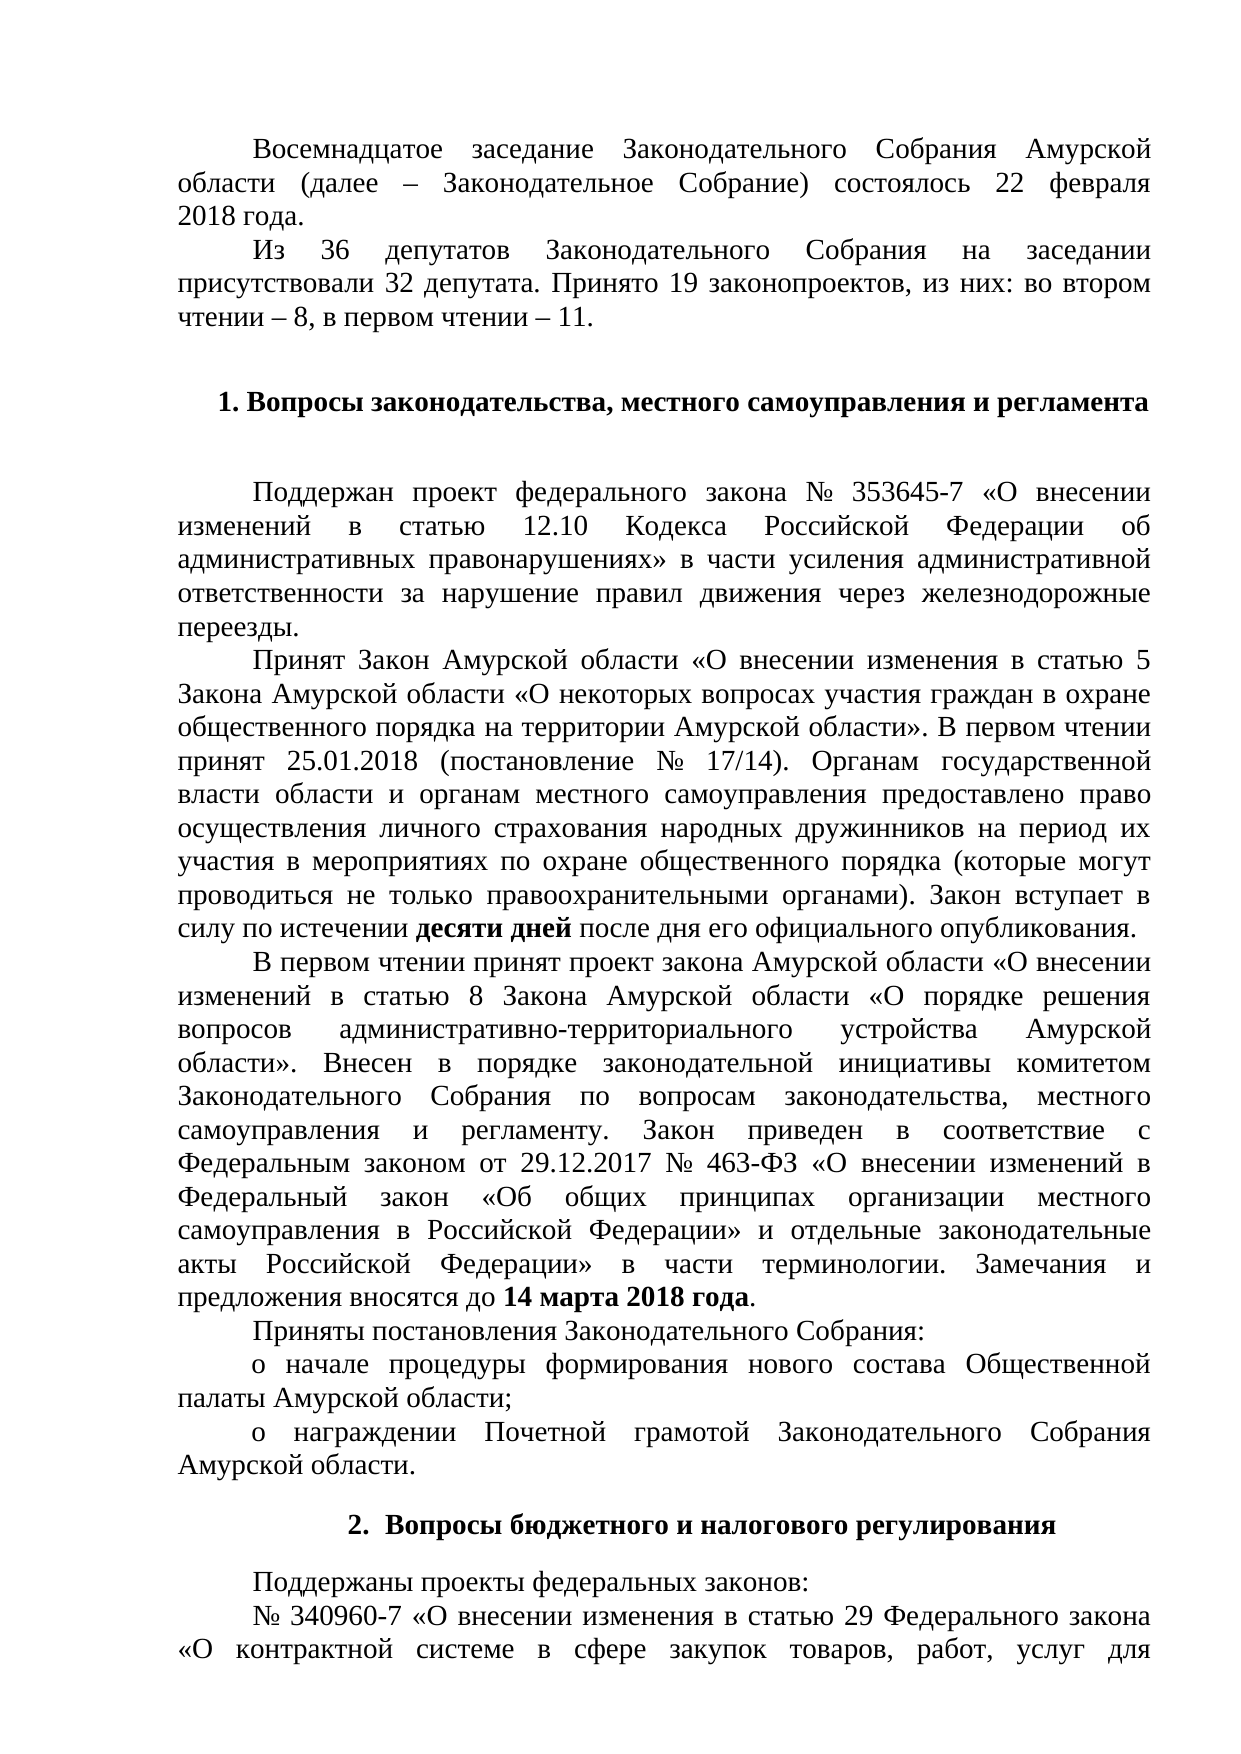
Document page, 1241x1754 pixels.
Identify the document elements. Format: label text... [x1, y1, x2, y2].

text Восемнадцатое заседание Законодательного Собрания Амурской области (далее – Законодательное Собрание) состоялось 22 февраля 2018 года. [177, 131, 1152, 232]
text 1. Вопросы законодательства, местного самоуправления и регламента [215, 391, 1152, 416]
list Вопросы бюджетного и налогового регулирования [252, 1514, 1152, 1539]
text Из 36 депутатов Законодательного Собрания на заседании присутствовали 32 депутата. Принято 19 законопроектов, из них: во втором чтении – 8, в первом чтении – 11. [177, 232, 1152, 332]
text о начале процедуры формирования нового состава Общественной палаты Амурской области; [177, 1347, 1152, 1414]
text В первом чтении принят проект закона Амурской области «О внесении изменений в статью 8 Закона Амурской области «О порядке решения вопросов административно-территориального устройства Амурской области». Внесен в порядке законодательной инициативы комитетом Законодательного Собрания по вопросам законодательства, местного самоуправления и регламенту. Закон приведен в соответствие с Федеральным законом от 29.12.2017 № 463-ФЗ «О внесении изменений в Федеральный закон «Об общих принципах организации местного самоуправления в Российской Федерации» и отдельные законодательные акты Российской Федерации» в части терминологии. Замечания и предложения вносятся до 14 марта 2018 года. [177, 944, 1152, 1313]
text Приняты постановления Законодательного Собрания: [177, 1313, 1152, 1347]
text Принят Закон Амурской области «О внесении изменения в статью 5 Закона Амурской области «О некоторых вопросах участия граждан в охране общественного порядка на территории Амурской области». В первом чтении принят 25.01.2018 (постановление № 17/14). Органам государственной власти области и органам местного самоуправления предоставлено право осуществления личного страхования народных дружинников на период их участия в мероприятиях по охране общественного порядка (которые могут проводиться не только правоохранительными органами). Закон вступает в силу по истечении десяти дней после дня его официального опубликования. [177, 642, 1152, 944]
text о награждении Почетной грамотой Законодательного Собрания Амурской области. [177, 1414, 1152, 1481]
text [177, 1598, 1152, 1665]
text Поддержан проект федерального закона № 353645-7 «О внесении изменений в статью 12.10 Кодекса Российской Федерации об административных правонарушениях» в части усиления административной ответственности за нарушение правил движения через железнодорожные переезды. [177, 474, 1152, 642]
text Поддержаны проекты федеральных законов: [177, 1564, 1152, 1598]
